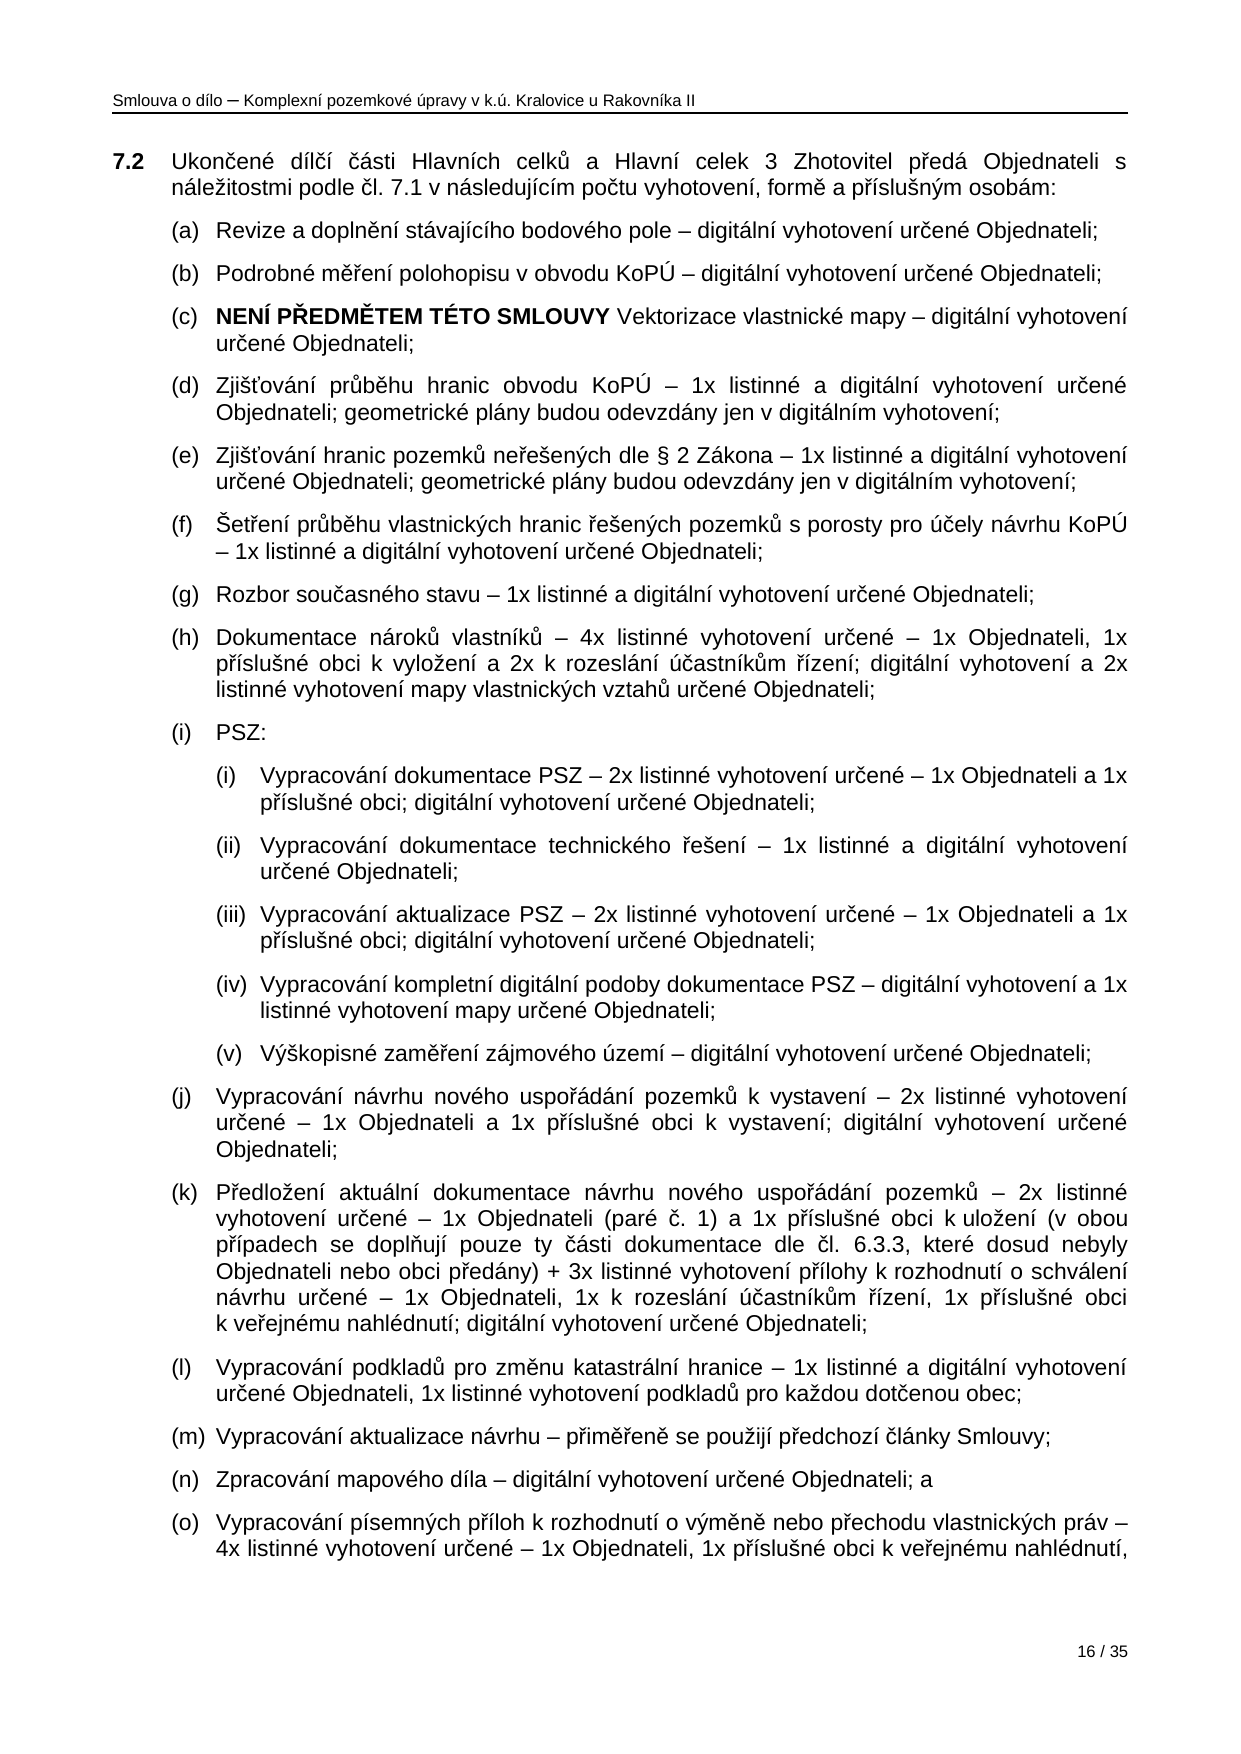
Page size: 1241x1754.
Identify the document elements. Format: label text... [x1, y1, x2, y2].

list Zpracování mapového díla – digitální vyhotovení určené Objednateli; a [171, 1466, 1128, 1492]
list Vypracování podkladů pro změnu katastrální hranice – 1x listinné a digitální vyhotovení určené Objednateli, 1x listinné vyhotovení podkladů pro každou dotčenou obec; [171, 1353, 1128, 1406]
list Dokumentace nároků vlastníků – 4x listinné vyhotovení určené – 1x Objednateli, 1x příslušné obci k vyložení a 2x k rozeslání účastníkům řízení; digitální vyhotovení a 2x listinné vyhotovení mapy vlastnických vztahů určené Objednateli; [171, 624, 1128, 703]
list PSZ: [171, 719, 1128, 746]
list Vypracování dokumentace technického řešení – 1x listinné a digitální vyhotovení určené Objednateli; [216, 832, 1128, 884]
list Šetření průběhu vlastnických hranic řešených pozemků s porosty pro účely návrhu KoPÚ – 1x listinné a digitální vyhotovení určené Objednateli; [171, 511, 1128, 564]
list Zjišťování průběhu hranic obvodu KoPÚ – 1x listinné a digitální vyhotovení určené Objednateli; geometrické plány budou odevzdány jen v digitálním vyhotovení; [171, 372, 1128, 425]
list NENÍ PŘEDMĚTEM TÉTO SMLOUVY Vektorizace vlastnické mapy – digitální vyhotovení určené Objednateli; [171, 303, 1128, 356]
text Ukončené dílčí části Hlavních celků a Hlavní celek 3 Zhotovitel předá Objednateli s náležitostmi podle čl. 7.1 v následujícím počtu vyhotovení, formě a příslušným osobám: [112, 148, 1128, 200]
list Podrobné měření polohopisu v obvodu KoPÚ – digitální vyhotovení určené Objednateli; [171, 260, 1128, 286]
list Vypracování kompletní digitální podoby dokumentace PSZ – digitální vyhotovení a 1x listinné vyhotovení mapy určené Objednateli; [216, 971, 1128, 1023]
list Vypracování návrhu nového uspořádání pozemků k vystavení – 2x listinné vyhotovení určené – 1x Objednateli a 1x příslušné obci k vystavení; digitální vyhotovení určené Objednateli; [171, 1083, 1128, 1162]
list Výškopisné zaměření zájmového území – digitální vyhotovení určené Objednateli; [216, 1040, 1128, 1066]
list Zjišťování hranic pozemků neřešených dle § 2 Zákona – 1x listinné a digitální vyhotovení určené Objednateli; geometrické plány budou odevzdány jen v digitálním vyhotovení; [171, 442, 1128, 494]
list Předložení aktuální dokumentace návrhu nového uspořádání pozemků – 2x listinné vyhotovení určené – 1x Objednateli (paré č. 1) a 1x příslušné obci k uložení (v obou případech se doplňují pouze ty části dokumentace dle čl. 6.3.3, které dosud nebyly Objednateli nebo obci předány) + 3x listinné vyhotovení přílohy k rozhodnutí o schválení návrhu určené – 1x Objednateli, 1x k rozeslání účastníkům řízení, 1x příslušné obci k veřejnému nahlédnutí; digitální vyhotovení určené Objednateli; [171, 1179, 1128, 1337]
list Vypracování aktualizace PSZ – 2x listinné vyhotovení určené – 1x Objednateli a 1x příslušné obci; digitální vyhotovení určené Objednateli; [216, 901, 1128, 954]
list Vypracování dokumentace PSZ – 2x listinné vyhotovení určené – 1x Objednateli a 1x příslušné obci; digitální vyhotovení určené Objednateli; [216, 762, 1128, 815]
list Revize a doplnění stávajícího bodového pole – digitální vyhotovení určené Objednateli; [171, 217, 1128, 243]
list Rozbor současného stavu – 1x listinné a digitální vyhotovení určené Objednateli; [171, 581, 1128, 607]
list Vypracování aktualizace návrhu – přiměřeně se použijí předchozí články Smlouvy; [171, 1423, 1128, 1449]
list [171, 1509, 1128, 1562]
